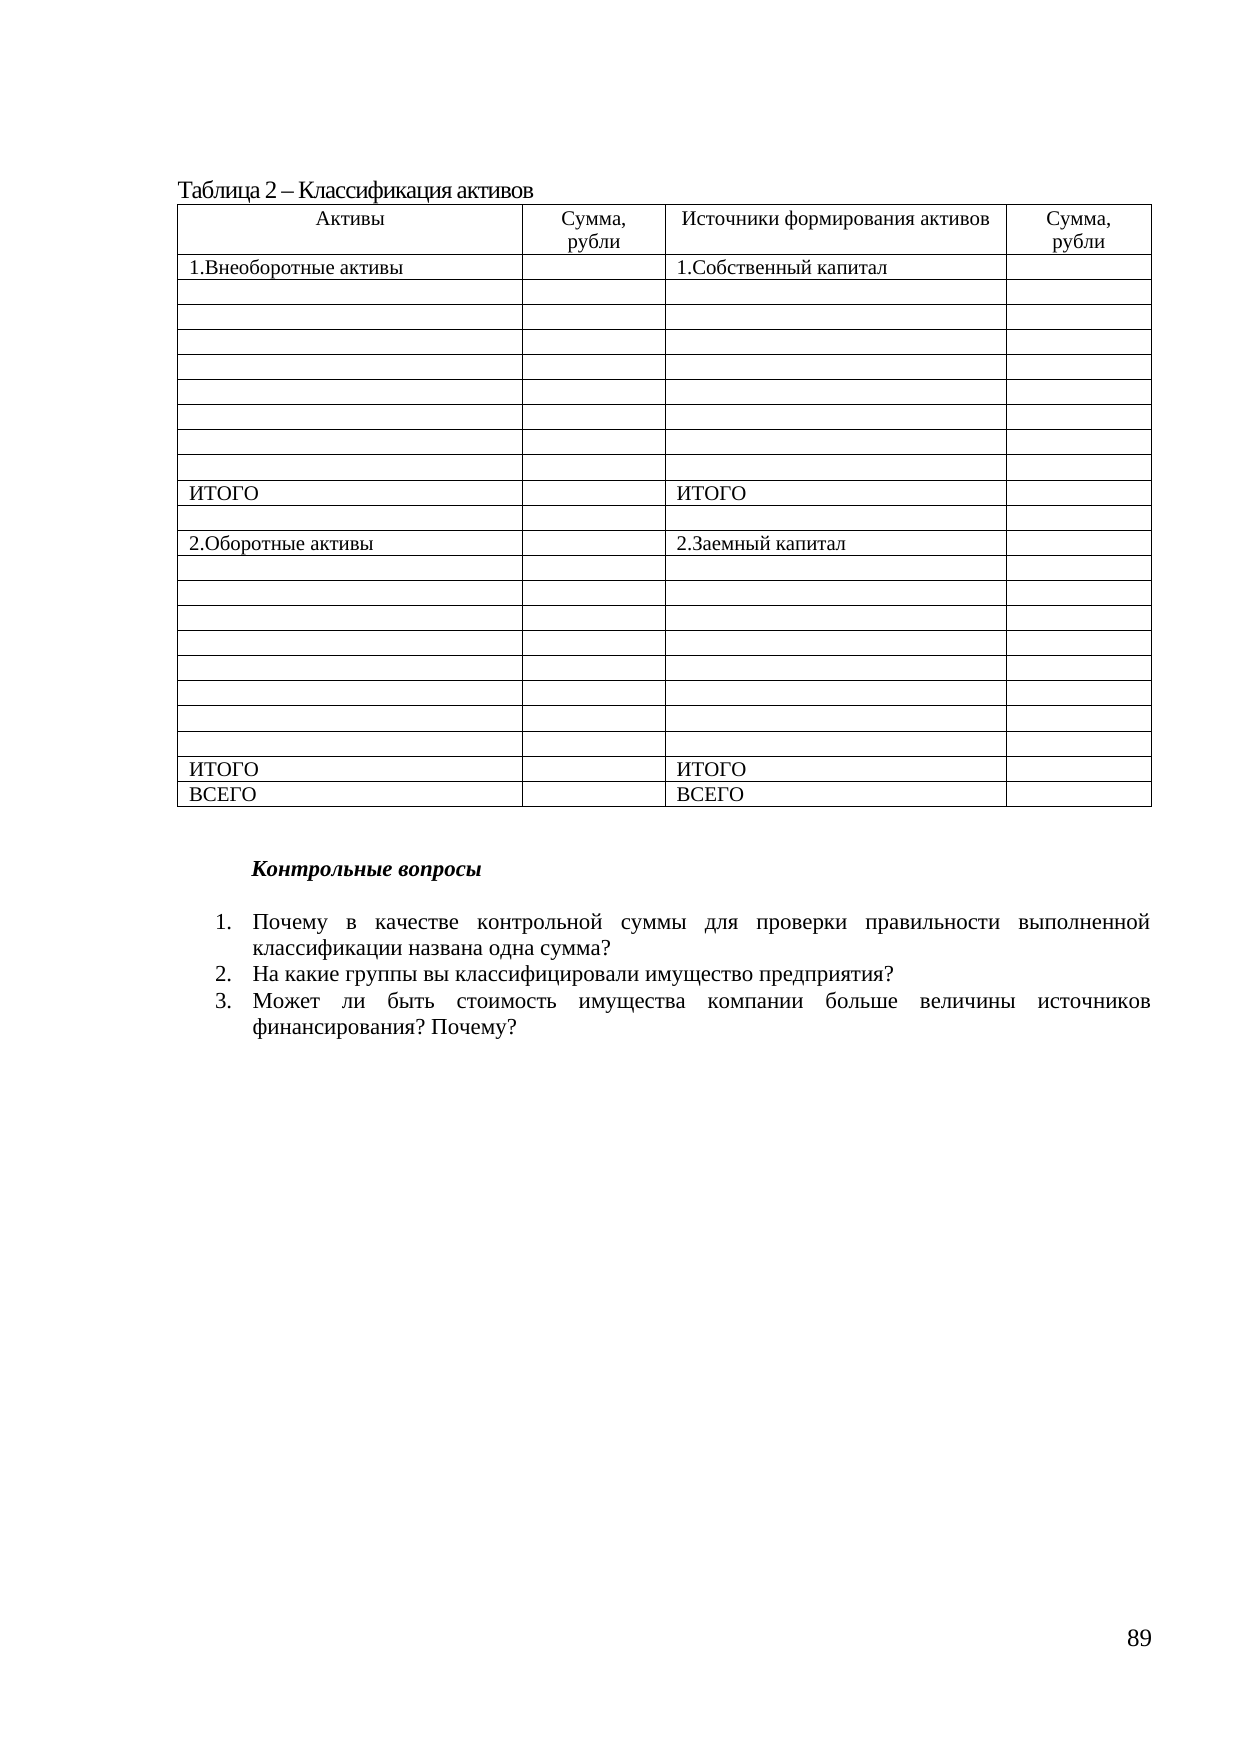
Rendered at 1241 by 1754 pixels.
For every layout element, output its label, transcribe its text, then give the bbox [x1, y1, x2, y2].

text Контрольные вопросы [177, 855, 1152, 881]
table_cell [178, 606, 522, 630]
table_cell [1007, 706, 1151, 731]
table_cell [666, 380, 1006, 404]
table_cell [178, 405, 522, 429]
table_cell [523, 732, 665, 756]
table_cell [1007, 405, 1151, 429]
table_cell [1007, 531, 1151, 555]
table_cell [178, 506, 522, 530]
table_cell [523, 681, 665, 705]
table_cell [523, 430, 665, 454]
text Таблица 2 – Классификация активов [177, 176, 1152, 204]
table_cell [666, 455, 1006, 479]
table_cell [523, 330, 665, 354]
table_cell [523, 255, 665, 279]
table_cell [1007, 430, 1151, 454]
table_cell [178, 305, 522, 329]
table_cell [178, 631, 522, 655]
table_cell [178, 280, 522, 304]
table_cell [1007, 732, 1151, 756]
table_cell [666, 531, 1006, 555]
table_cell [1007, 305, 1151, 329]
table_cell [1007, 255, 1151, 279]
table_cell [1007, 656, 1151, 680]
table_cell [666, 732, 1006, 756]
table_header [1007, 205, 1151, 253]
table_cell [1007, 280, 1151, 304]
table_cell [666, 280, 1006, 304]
list На какие группы вы классифицировали имущество предприятия? [215, 960, 1152, 987]
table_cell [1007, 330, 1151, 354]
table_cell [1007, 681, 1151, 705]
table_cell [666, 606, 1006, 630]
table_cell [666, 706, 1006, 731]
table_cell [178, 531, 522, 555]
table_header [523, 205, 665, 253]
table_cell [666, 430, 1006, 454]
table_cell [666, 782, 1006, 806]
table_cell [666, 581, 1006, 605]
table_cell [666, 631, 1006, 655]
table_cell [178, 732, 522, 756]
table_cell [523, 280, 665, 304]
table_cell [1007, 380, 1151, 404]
list Может ли быть стоимость имущества компании больше величины источников финансирования? Почему? [215, 987, 1152, 1039]
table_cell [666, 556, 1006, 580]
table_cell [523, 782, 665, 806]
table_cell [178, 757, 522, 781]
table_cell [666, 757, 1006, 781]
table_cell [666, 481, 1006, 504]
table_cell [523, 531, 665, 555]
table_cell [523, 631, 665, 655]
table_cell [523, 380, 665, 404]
list Почему в качестве контрольной суммы для проверки правильности выполненной классификации названа одна сумма? [215, 908, 1152, 960]
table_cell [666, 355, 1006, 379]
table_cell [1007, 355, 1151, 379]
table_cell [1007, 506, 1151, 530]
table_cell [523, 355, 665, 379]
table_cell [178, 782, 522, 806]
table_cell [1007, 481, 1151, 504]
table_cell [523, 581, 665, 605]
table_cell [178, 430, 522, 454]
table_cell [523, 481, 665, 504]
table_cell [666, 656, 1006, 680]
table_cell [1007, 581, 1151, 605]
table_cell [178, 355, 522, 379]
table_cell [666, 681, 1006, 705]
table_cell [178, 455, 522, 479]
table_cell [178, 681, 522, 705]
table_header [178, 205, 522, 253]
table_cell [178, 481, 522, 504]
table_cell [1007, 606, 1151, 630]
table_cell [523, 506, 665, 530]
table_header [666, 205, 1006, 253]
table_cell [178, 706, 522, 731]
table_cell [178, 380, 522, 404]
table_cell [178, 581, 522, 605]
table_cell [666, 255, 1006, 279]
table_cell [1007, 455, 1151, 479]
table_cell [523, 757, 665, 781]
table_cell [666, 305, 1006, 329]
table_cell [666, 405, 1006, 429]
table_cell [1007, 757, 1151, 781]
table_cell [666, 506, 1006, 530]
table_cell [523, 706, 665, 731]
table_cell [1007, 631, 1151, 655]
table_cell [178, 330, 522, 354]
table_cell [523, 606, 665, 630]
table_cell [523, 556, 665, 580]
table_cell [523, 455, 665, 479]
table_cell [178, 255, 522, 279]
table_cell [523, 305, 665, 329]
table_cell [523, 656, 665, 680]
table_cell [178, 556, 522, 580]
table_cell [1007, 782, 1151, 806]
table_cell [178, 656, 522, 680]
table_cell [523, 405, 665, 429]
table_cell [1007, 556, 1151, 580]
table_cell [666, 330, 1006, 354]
